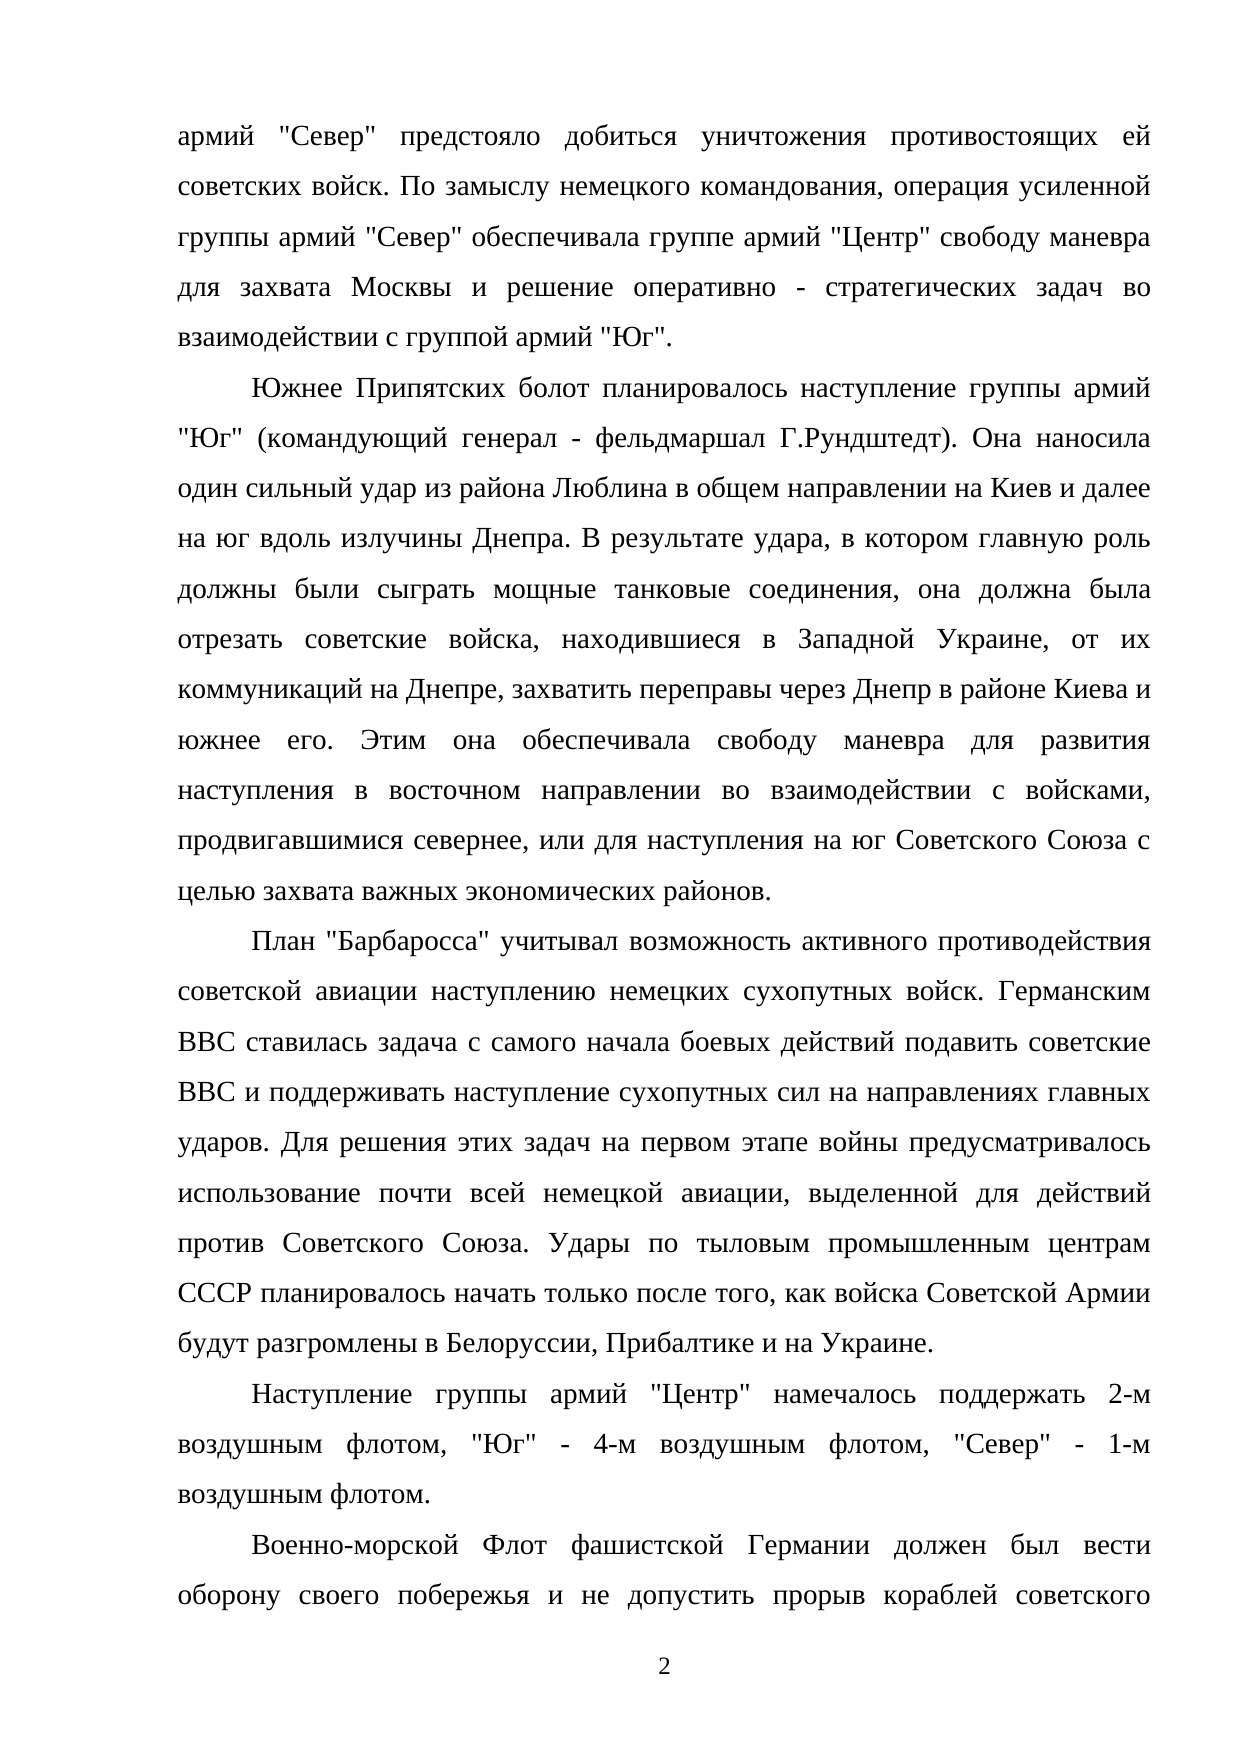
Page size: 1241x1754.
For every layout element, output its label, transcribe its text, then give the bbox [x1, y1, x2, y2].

text Южнее Пpипятских болот планировалось наступление группы армий "Юг" (командующий генерал - фельдмаршал Г.Рундштедт). Она наносила один сильный удар из района Люблина в общем направлении на Киев и далее на юг вдоль излучины Днепра. В результате удара, в котором главную роль должны были сыграть мощные танковые соединения, она должна была отрезать советские войска, находившиеся в Западной Украине, от их коммуникаций на Днепре, захватить переправы через Днепр в районе Киева и южнее его. Этим она обеспечивала свободу маневра для развития наступления в восточном направлении во взаимодействии с войсками, продвигавшимися севернее, или для наступления на юг Советского Союза с целью захвата важных экономических районов. [177, 370, 1152, 906]
text Наступление группы армий "Центр" намечалось поддержать 2-м воздушным флотом, "Юг" - 4-м воздушным флотом, "Север" - 1-м воздушным флотом. [177, 1376, 1152, 1510]
text План "Барбаросса" учитывал возможность активного противодействия советской авиации наступлению немецких сухопутных войск. Германским ВВС ставилась задача с самого начала боевых действий подавить советские ВВС и поддерживать наступление сухопутных сил на направлениях главных ударов. Для решения этих задач на первом этапе войны пpедусматpивалось использование почти всей немецкой авиации, выделенной для действий против Советского Союза. Удары по тыловым промышленным центрам СССР планировалось начать только после того, как войска Советской Армии будут pазгpомлены в Белоруссии, Прибалтике и на Украине. [177, 923, 1152, 1359]
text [177, 1527, 1152, 1611]
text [177, 118, 1152, 353]
